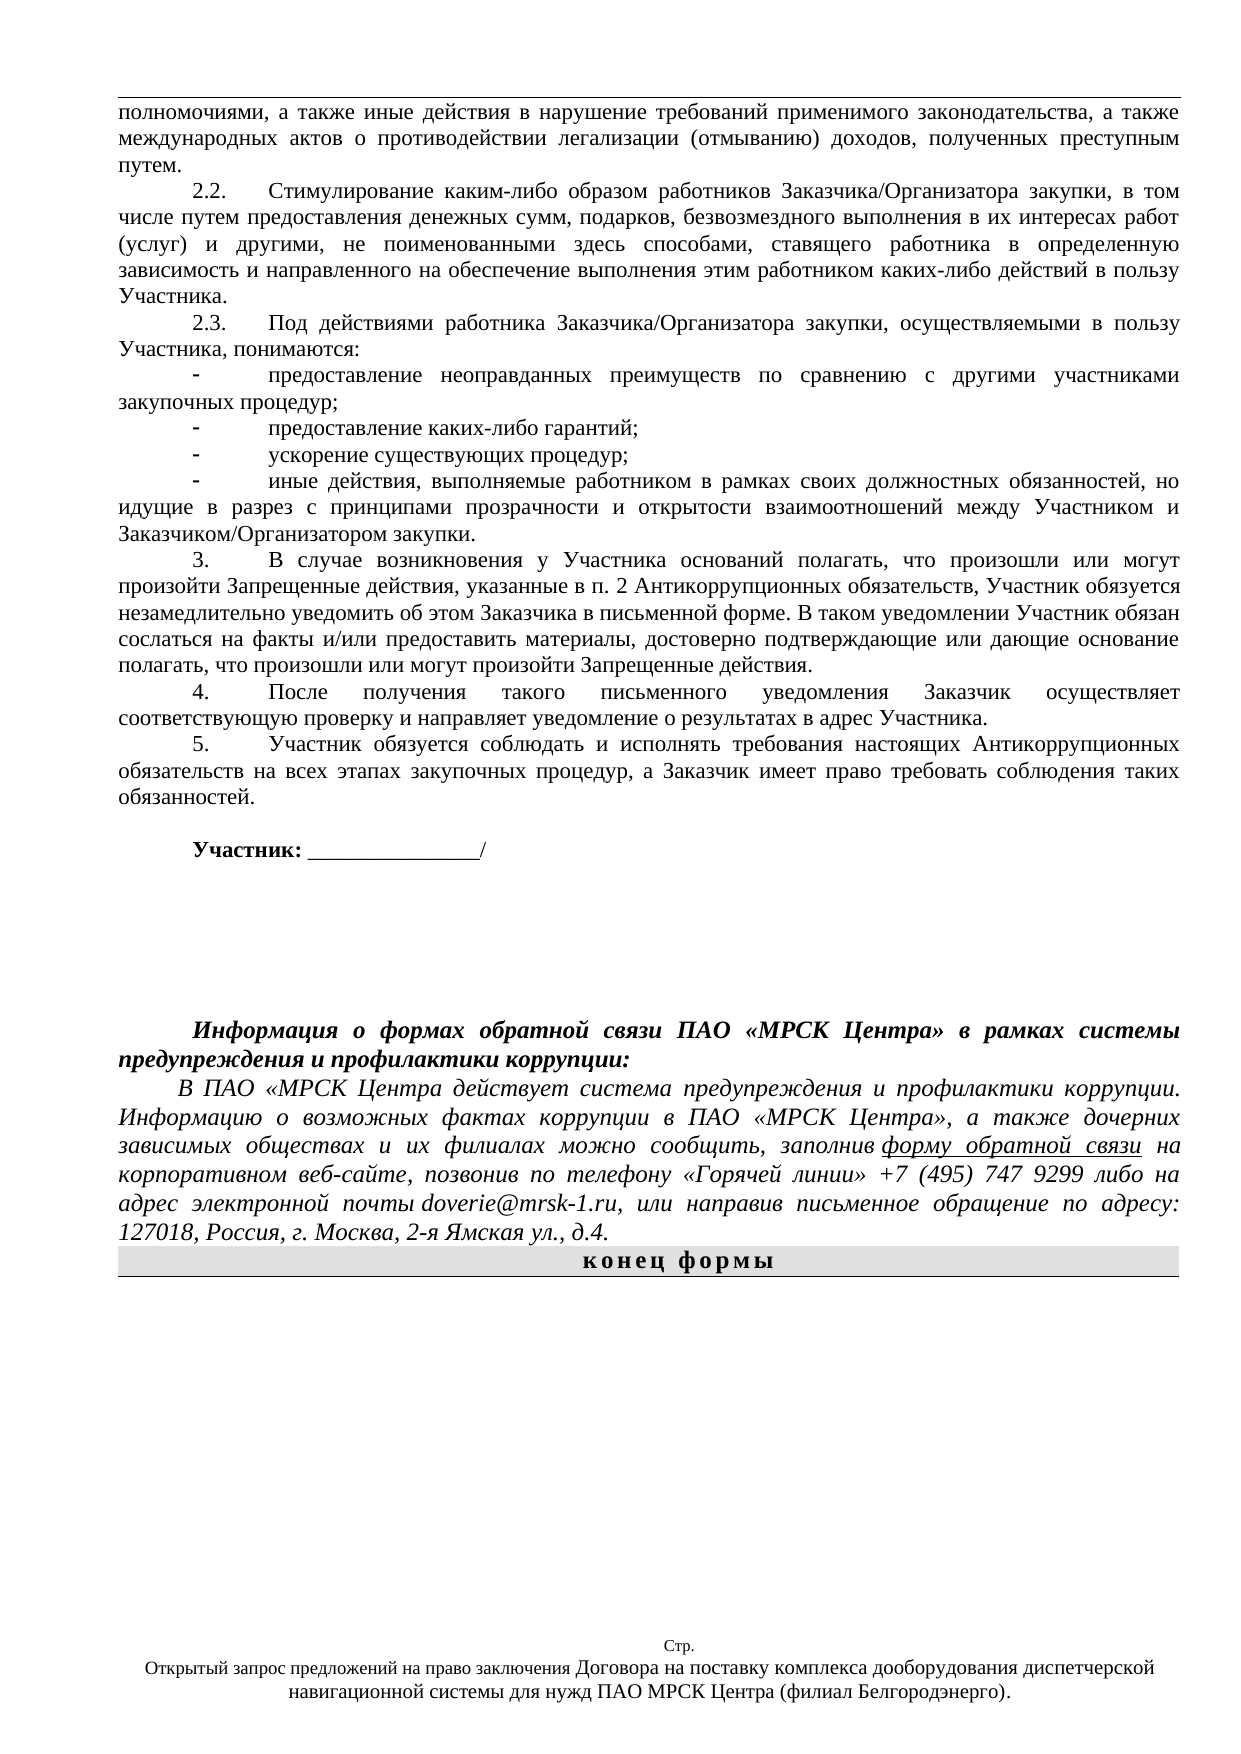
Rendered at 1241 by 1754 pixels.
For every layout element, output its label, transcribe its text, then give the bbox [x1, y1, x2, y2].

list В случае возникновения у Участника оснований полагать, что произошли или могут произойти Запрещенные действия, указанные в п. 2 Антикоррупционных обязательств, Участник обязуется незамедлительно уведомить об этом Заказчика в письменной форме. В таком уведомлении Участник обязан сослаться на факты и/или предоставить материалы, достоверно подтверждающие или дающие основание полагать, что произошли или могут произойти Запрещенные действия. [118, 546, 1181, 678]
list Cтимулирование каким-либо образом работников Заказчика/Организатора закупки, в том числе путем предоставления денежных сумм, подарков, безвозмездного выполнения в их интересах работ (услуг) и другими, не поименованными здесь способами, ставящего работника в определенную зависимость и направленного на обеспечение выполнения этим работником каких-либо действий в пользу Участника. [118, 177, 1181, 309]
list После получения такого письменного уведомления Заказчик осуществляет соответствующую проверку и направляет уведомление о результатах в адрес Участника. [118, 678, 1181, 731]
list Под действиями работника Заказчика/Организатора закупки, осуществляемыми в пользу Участника, понимаются: [118, 309, 1181, 362]
list предоставление каких-либо гарантий; [118, 414, 1181, 441]
text В ПАО «МРСК Центра действует система предупреждения и профилактики коррупции. Информацию о возможных фактах коррупции в ПАО «МРСК Центра», а также дочерних зависимых обществах и их филиалах можно сообщить, заполнив форму обратной связи на корпоративном веб-сайте, позвонив по телефону «Горячей линии» +7 (495) 747 9299 либо на адрес электронной почты doverie@mrsk-1.ru, или направив письменное обращение по адресу: 127018, Россия, г. Москва, 2-я Ямская ул., д.4. [118, 1073, 1181, 1102]
list предоставление неоправданных преимуществ по сравнению с другими участниками закупочных процедур; [118, 362, 1181, 414]
text В ПАО «МРСК Центра действует система предупреждения и профилактики коррупции. Информацию о возможных фактах коррупции в ПАО «МРСК Центра», а также дочерних зависимых обществах и их филиалах можно сообщить, заполнив форму обратной связи на корпоративном веб-сайте, позвонив по телефону «Горячей линии» +7 (495) 747 9299 либо на адрес электронной почты doverie@mrsk-1.ru, или направив письменное обращение по адресу: 127018, Россия, г. Москва, 2-я Ямская ул., д.4. [415, 1188, 1181, 1246]
list иные действия, выполняемые работником в рамках своих должностных обязанностей, но идущие в разрез с принципами прозрачности и открытости взаимоотношений между Участником и Заказчиком/Организатором закупки. [118, 467, 1181, 546]
list ускорение существующих процедур; [118, 441, 1181, 467]
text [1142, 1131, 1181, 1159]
text конец формы [118, 1246, 1179, 1276]
text Информация о формах обратной связи ПАО «МРСК Центра» в рамках системы предупреждения и профилактики коррупции: [118, 1016, 1181, 1073]
list Участник обязуется соблюдать и исполнять требования настоящих Антикоррупционных обязательств на всех этапах закупочных процедур, а Заказчик имеет право требовать соблюдения таких обязанностей. [118, 731, 1181, 809]
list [118, 98, 1181, 177]
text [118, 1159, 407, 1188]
text Участник: _______________/ [118, 836, 1181, 862]
